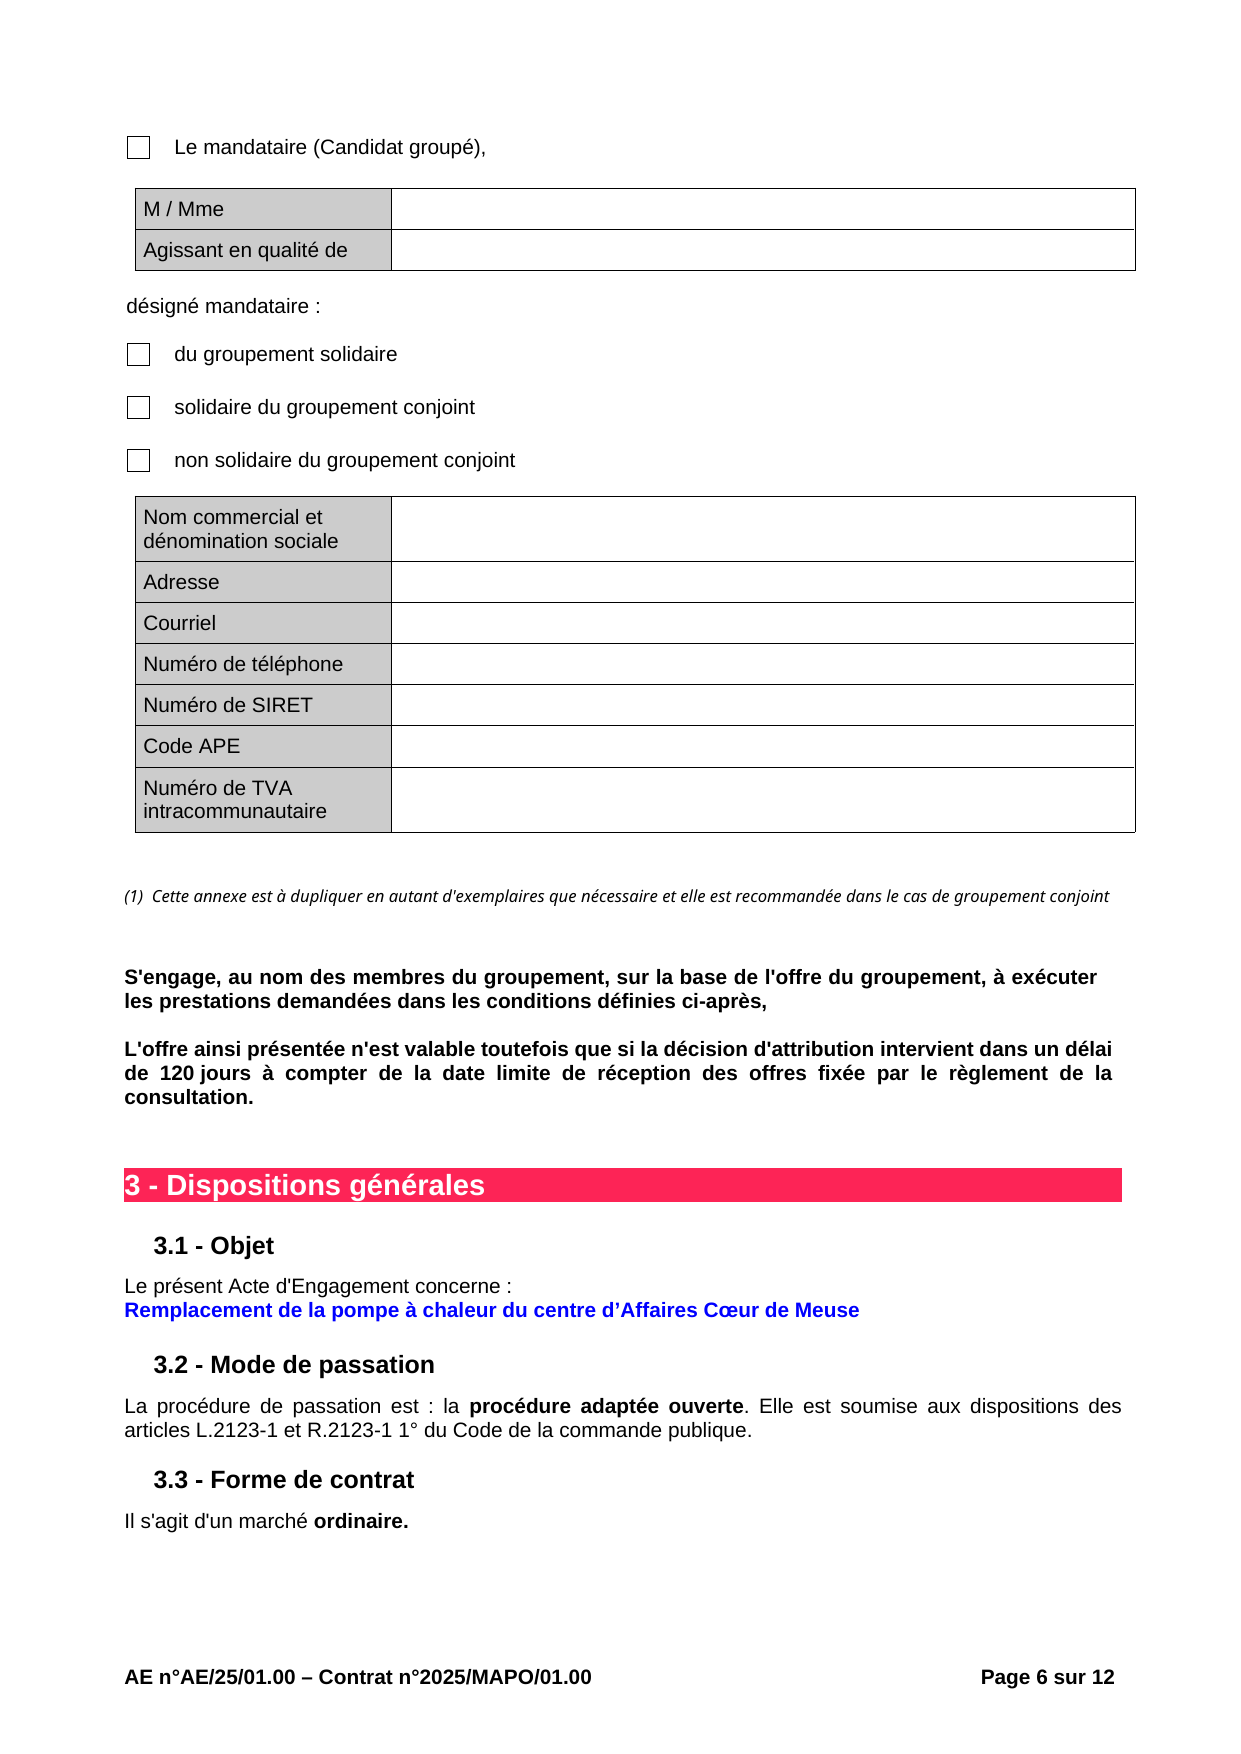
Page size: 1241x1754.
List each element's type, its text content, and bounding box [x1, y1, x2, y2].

text Le présent Acte d'Engagement concerne : [124, 1274, 1122, 1298]
subtitle 3.2 - Mode de passation [153, 1350, 1122, 1379]
table_cell Adresse [136, 562, 391, 602]
table_cell Numéro de TVA intracommunautaire [136, 768, 391, 832]
table_cell [392, 766, 1135, 832]
table_cell Code APE [136, 726, 391, 766]
table_cell Numéro de SIRET [136, 685, 391, 725]
table_cell [392, 602, 1135, 643]
subtitle 3 - Dispositions générales [124, 1168, 1122, 1202]
text solidaire du groupement conjoint [126, 395, 1122, 419]
subtitle 3.3 - Forme de contrat [153, 1465, 1122, 1494]
table_cell [392, 561, 1135, 602]
table_header [392, 189, 1135, 229]
text L'offre ainsi présentée n'est valable toutefois que si la décision d'attribution intervient dans un délai de 120 jours à compter de la date limite de réception des offres fixée par le règlement de la consultation. [124, 1037, 1114, 1137]
text (1) Cette annexe est à dupliquer en autant d'exemplaires que nécessaire et elle est recommandée dans le cas de groupement conjoint [124, 885, 1206, 907]
table_cell Agissant en qualité de [136, 230, 391, 270]
text non solidaire du groupement conjoint [126, 448, 1122, 472]
table_header Nom commercial et dénomination sociale [136, 497, 391, 561]
table_cell [392, 684, 1135, 725]
table_header M / Mme [136, 189, 391, 229]
text Remplacement de la pompe à chaleur du centre d’Affaires Cœur de Meuse [124, 1298, 1122, 1322]
table_cell Numéro de téléphone [136, 644, 391, 684]
table_cell [392, 229, 1135, 270]
table_header [392, 497, 1135, 561]
text du groupement solidaire [126, 342, 1122, 366]
text S'engage, au nom des membres du groupement, sur la base de l'offre du groupement, à exécuter les prestations demandées dans les conditions définies ci-après, [124, 965, 1099, 1013]
text La procédure de passation est : la procédure adaptée ouverte. Elle est soumise aux dispositions des articles L.2123-1 et R.2123-1 1° du Code de la commande publique. [124, 1393, 1122, 1441]
table_cell [392, 725, 1135, 766]
table_cell Courriel [136, 603, 391, 643]
subtitle 3.1 - Objet [153, 1231, 1122, 1259]
table_cell [392, 643, 1135, 684]
text désigné mandataire : [126, 294, 1120, 318]
text Le mandataire (Candidat groupé), [126, 135, 1122, 159]
text Il s'agit d'un marché ordinaire. [124, 1508, 1122, 1532]
